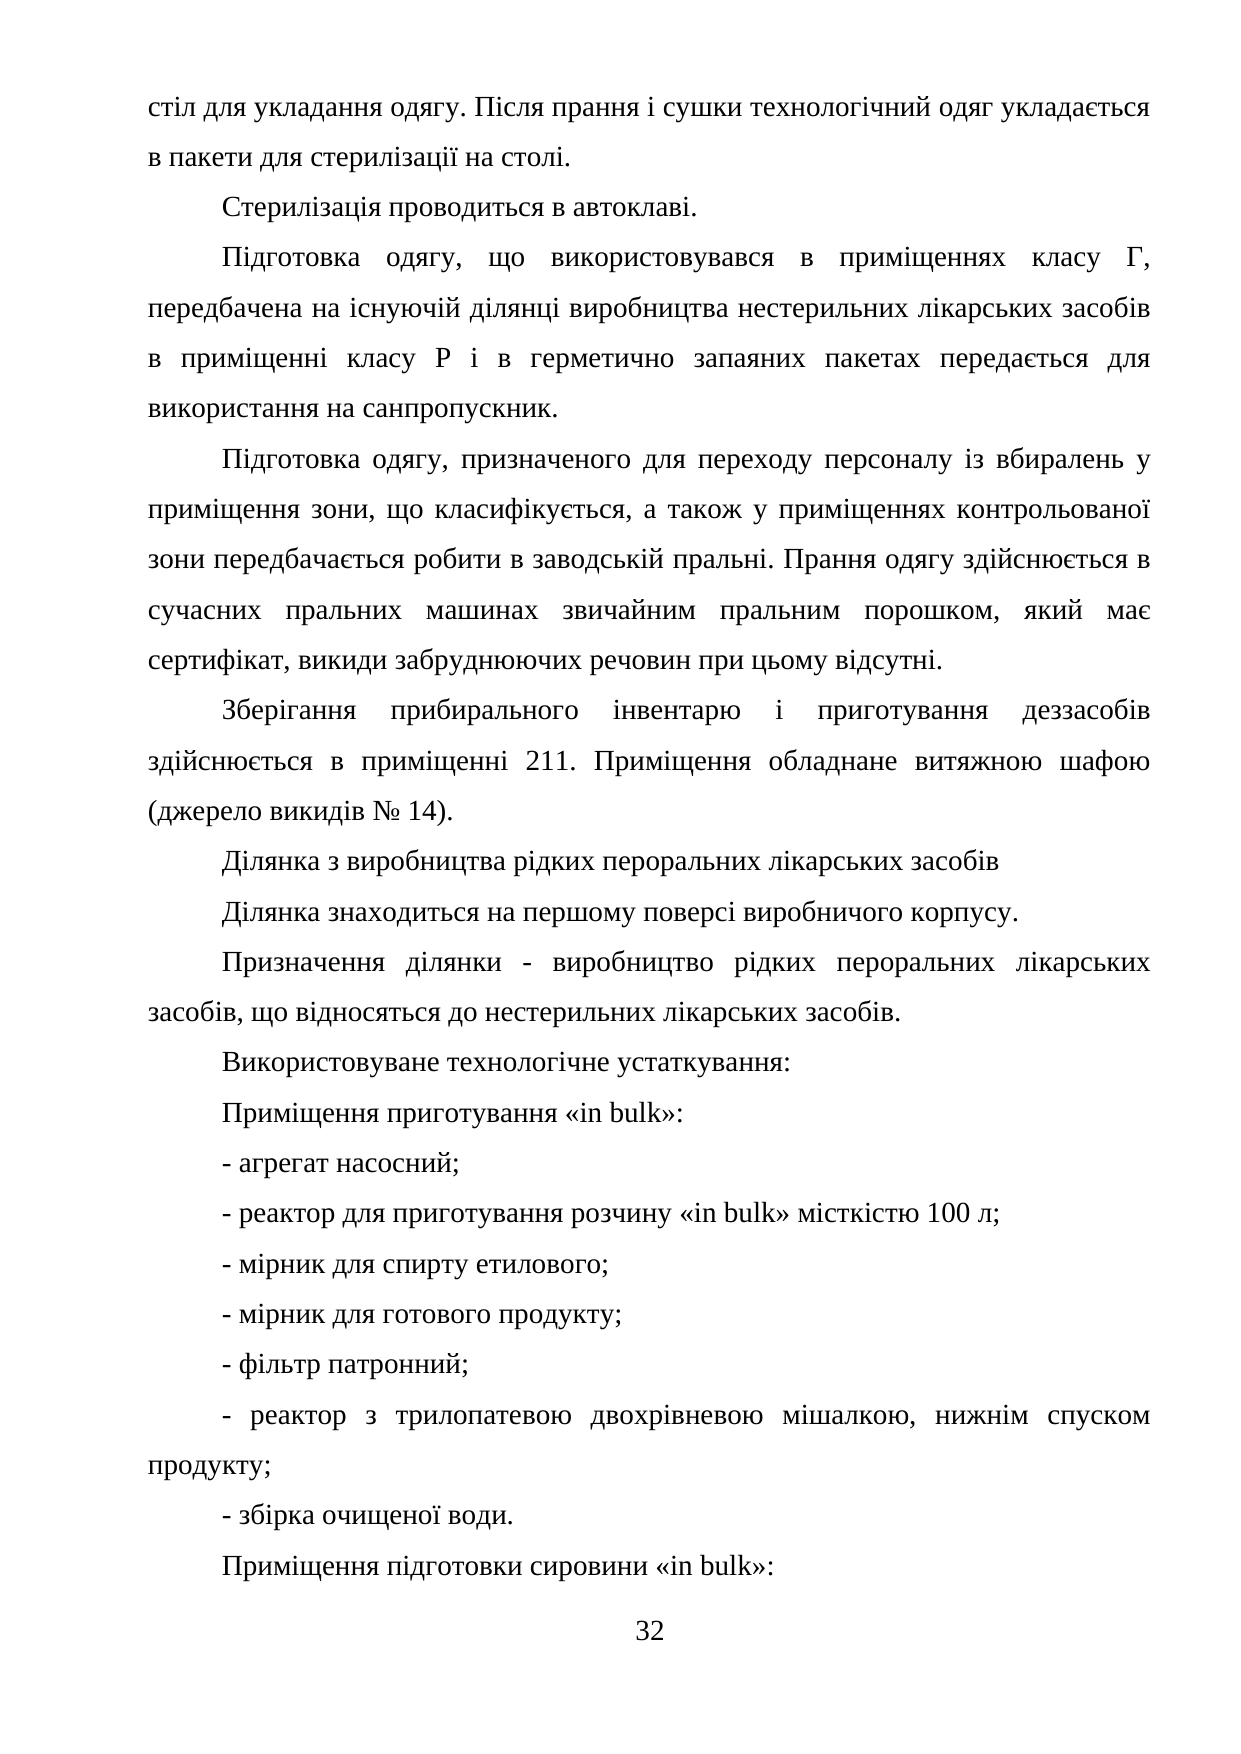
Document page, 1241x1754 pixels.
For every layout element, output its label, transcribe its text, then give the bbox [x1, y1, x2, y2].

text Підготовка одягу, що використовувався в приміщеннях класу Г, передбачена на існуючій ділянці виробництва нестерильних лікарських засобів в приміщенні класу Р і в герметично запаяних пакетах передається для використання на санпропускник. [148, 239, 1152, 424]
text - агрегат насосний; [148, 1145, 1152, 1179]
text Зберігання прибирального інвентарю і приготування деззасобів здійснюється в приміщенні 211. Приміщення обладнане витяжною шафою (джерело викидів № 14). [148, 692, 1152, 827]
text Ділянка з виробництва рідких пероральних лікарських засобів [148, 843, 1152, 877]
text Ділянка знаходиться на першому поверсі виробничого корпусу. [148, 894, 1152, 927]
text - фільтр патронний; [148, 1346, 1152, 1380]
text - реактор з трилопатевою двохрівневою мішалкою, нижнім спуском продукту; [148, 1397, 1152, 1481]
text Використовуване технологічне устаткування: [148, 1044, 1152, 1078]
text Стерилізація проводиться в автоклаві. [148, 189, 1152, 223]
text Приміщення приготування «in bulk»: [148, 1095, 1152, 1128]
text Підготовка одягу, призначеного для переходу персоналу із вбиралень у приміщення зони, що класифікується, а також у приміщеннях контрольованої зони передбачається робити в заводській пральні. Прання одягу здійснюється в сучасних пральних машинах звичайним пральним порошком, який має сертифікат, викиди забруднюючих речовин при цьому відсутні. [148, 441, 1152, 676]
text - мірник для готового продукту; [148, 1296, 1152, 1330]
text - реактор для приготування розчину «in bulk» місткістю 100 л; [148, 1196, 1152, 1229]
text - мірник для спирту етилового; [148, 1246, 1152, 1279]
text - збірка очищеної води. [148, 1497, 1152, 1531]
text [148, 89, 1152, 172]
text Приміщення підготовки сировини «in bulk»: [148, 1548, 1152, 1581]
text Призначення ділянки - виробництво рідких пероральних лікарських засобів, що відносяться до нестерильних лікарських засобів. [148, 944, 1152, 1028]
